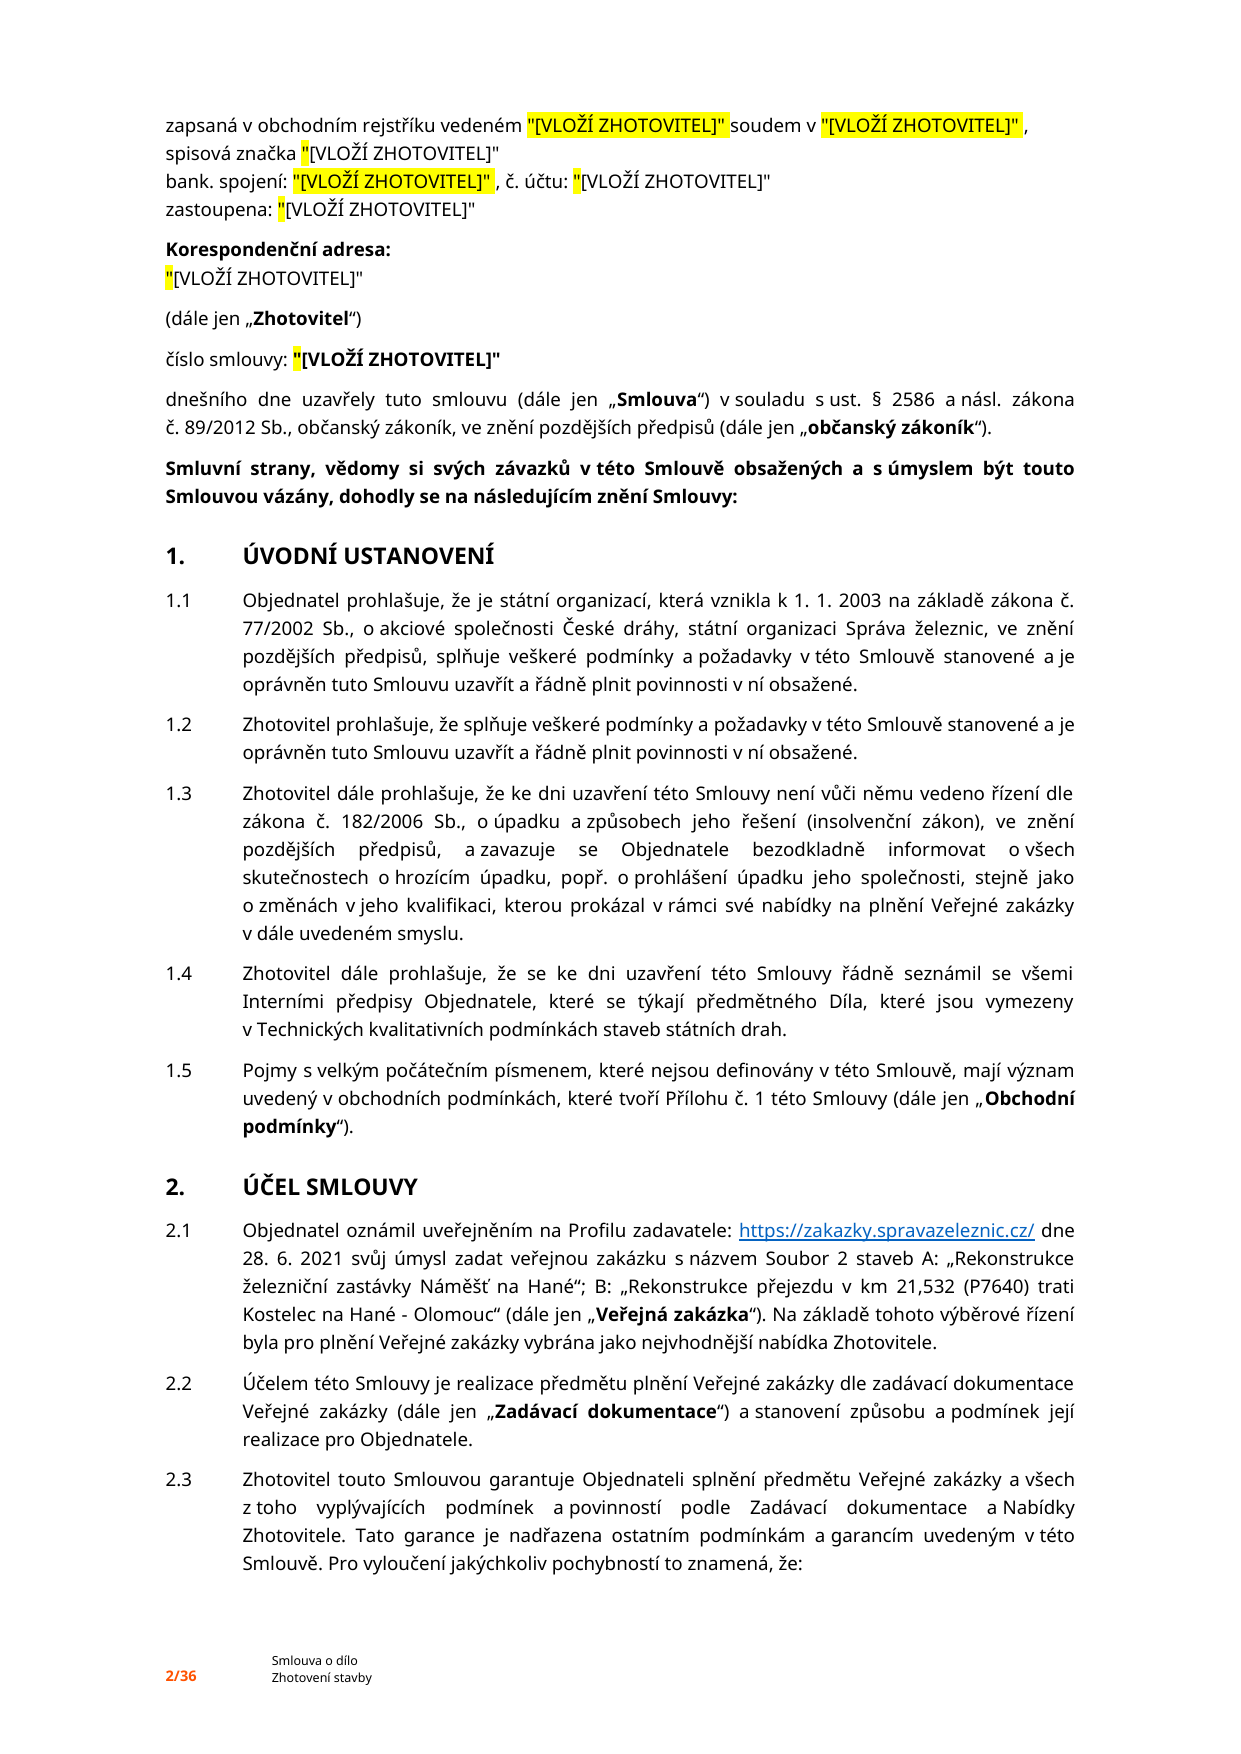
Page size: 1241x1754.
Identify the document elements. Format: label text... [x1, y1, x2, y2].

text Smluvní strany, vědomy si svých závazků v této Smlouvě obsažených a s úmyslem být touto Smlouvou vázány, dohodly se na následujícím znění Smlouvy: [165, 455, 1075, 508]
text bank. spojení: , č. účtu: [165, 168, 293, 194]
text zapsaná v obchodním rejstříku vedeném soudem v , [165, 112, 527, 138]
text Pojmy s velkým počátečním písmenem, které nejsou definovány v této Smlouvě, mají význam uvedený v obchodních podmínkách, které tvoří Přílohu č. 1 této Smlouvy (dále jen „Obchodní podmínky“). [165, 1057, 1075, 1139]
text Objednatel oznámil uveřejněním na Profilu zadavatele: https://zakazky.spravazeleznic.cz/ dne 28. 6. 2021 svůj úmysl zadat veřejnou zakázku s názvem Soubor 2 staveb A: „Rekonstrukce železniční zastávky Náměšť na Hané“; B: „Rekonstrukce přejezdu v km 21,532 (P7640) trati Kostelec na Hané - Olomouc“ (dále jen „Veřejná zakázka“). Na základě tohoto výběrové řízení byla pro plnění Veřejné zakázky vybrána jako nejvhodnější nabídka Zhotovitele. [165, 1217, 1075, 1355]
text dnešního dne uzavřely tuto smlouvu (dále jen „Smlouva“) v souladu s ust. § 2586 a násl. zákona č. 89/2012 Sb., občanský zákoník, ve znění pozdějších předpisů (dále jen „občanský zákoník“). [165, 386, 1075, 440]
text spisová značka [309, 140, 1075, 166]
text číslo smlouvy: [301, 346, 1075, 371]
text ÚVODNÍ USTANOVENÍ [165, 540, 1075, 571]
text (dále jen „Zhotovitel“) [165, 305, 1075, 331]
text Zhotovitel dále prohlašuje, že ke dni uzavření této Smlouvy není vůči němu vedeno řízení dle zákona č. 182/2006 Sb., o úpadku a způsobech jeho řešení (insolvenční zákon), ve znění pozdějších předpisů, a zavazuje se Objednatele bezodkladně informovat o všech skutečnostech o hrozícím úpadku, popř. o prohlášení úpadku jeho společnosti, stejně jako o změnách v jeho kvalifikaci, kterou prokázal v rámci své nabídky na plnění Veřejné zakázky v dále uvedeném smyslu. [165, 780, 1075, 946]
text zastoupena: [285, 196, 1075, 222]
text Korespondenční adresa: [165, 237, 1075, 262]
text číslo smlouvy: [165, 346, 293, 371]
text ÚČEL SMLOUVY [165, 1171, 1075, 1202]
text Účelem této Smlouvy je realizace předmětu plnění Veřejné zakázky dle zadávací dokumentace Veřejné zakázky (dále jen „Zadávací dokumentace“) a stanovení způsobu a podmínek její realizace pro Objednatele. [165, 1370, 1075, 1452]
text spisová značka [165, 140, 301, 166]
text zastoupena: [165, 196, 278, 222]
text Objednatel prohlašuje, že je státní organizací, která vznikla k 1. 1. 2003 na základě zákona č. 77/2002 Sb., o akciové společnosti České dráhy, státní organizaci Správa železnic, ve znění pozdějších předpisů, splňuje veškeré podmínky a požadavky v této Smlouvě stanovené a je oprávněn tuto Smlouvu uzavřít a řádně plnit povinnosti v ní obsažené. [165, 587, 1075, 697]
text Zhotovitel touto Smlouvou garantuje Objednateli splnění předmětu Veřejné zakázky a všech z toho vyplývajících podmínek a povinností podle Zadávací dokumentace a Nabídky Zhotovitele. Tato garance je nadřazena ostatním podmínkám a garancím uvedeným v této Smlouvě. Pro vyloučení jakýchkoliv pochybností to znamená, že: [165, 1467, 1075, 1576]
text Zhotovitel prohlašuje, že splňuje veškeré podmínky a požadavky v této Smlouvě stanovené a je oprávněn tuto Smlouvu uzavřít a řádně plnit povinnosti v ní obsažené. [165, 712, 1075, 765]
text Zhotovitel dále prohlašuje, že se ke dni uzavření této Smlouvy řádně seznámil se všemi Interními předpisy Objednatele, které se týkají předmětného Díla, které jsou vymezeny v Technických kvalitativních podmínkách staveb státních drah. [165, 961, 1075, 1042]
text bank. spojení: , č. účtu: [581, 168, 1075, 194]
text bank. spojení: , č. účtu: [495, 168, 573, 194]
